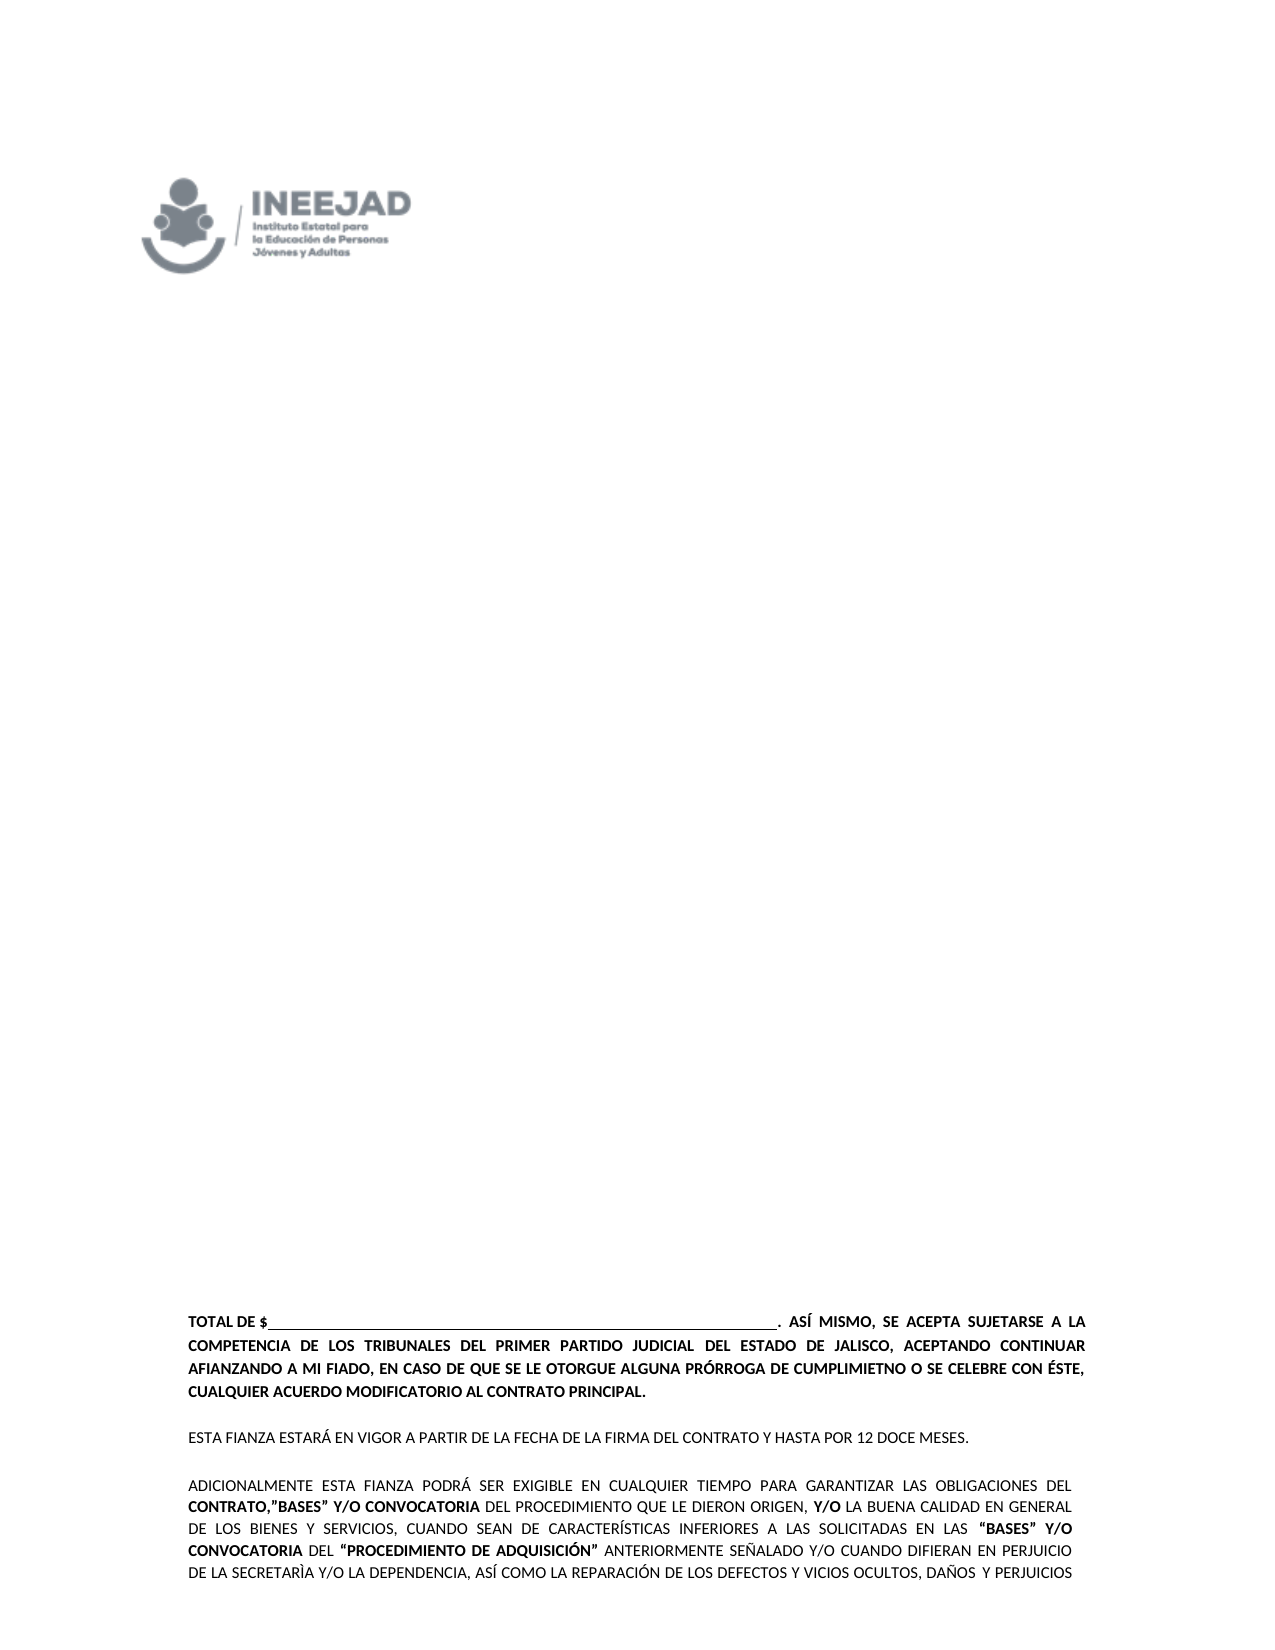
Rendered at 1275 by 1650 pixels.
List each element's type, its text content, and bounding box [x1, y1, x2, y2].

text ADICIONALMENTE ESTA FIANZA PODRÁ SER EXIGIBLE EN CUALQUIER TIEMPO PARA GARANTIZAR LAS OBLIGACIONES DEL CONTRATO,”BASES” Y/O CONVOCATORIA DEL PROCEDIMIENTO QUE LE DIERON ORIGEN, Y/O LA BUENA CALIDAD EN GENERAL DE LOS BIENES Y SERVICIOS, CUANDO SEAN DE CARACTERÍSTICAS INFERIORES A LAS SOLICITADAS EN LAS “BASES” Y/O CONVOCATORIA DEL “PROCEDIMIENTO DE ADQUISICIÓN” ANTERIORMENTE SEÑALADO Y/O CUANDO DIFIERAN EN PERJUICIO DE LA SECRETARÌA Y/O LA DEPENDENCIA, ASÍ COMO LA REPARACIÓN DE LOS DEFECTOS Y VICIOS OCULTOS, DAÑOS Y PERJUICIOS QUE PUDIEREN APARECER Y QUE SEAN IMPUTABLES A NUESTRO FIADO CON MOTIVO DE LA CONTRATACIÓN QUE SE MENCIONA Y SOLO PODRÁ SER CANCELADA CON LA PRESENTACIÓN DE SU ORIGINAL POR PARTE DE NUESTRO FIADO. [188, 1475, 1072, 1583]
text GARANTIZAR POR (NOMBRE DEL “PROVEEDOR”) CON DOMICILIO EN COLONIA CIUDAD EL FIEL Y EXACTO CUMPLIMIENTO DE TODAS Y CADA UNA DE LAS OBLIGACIONES PACTADAS EN EL CONTRATO NÚMERO (ANOTAR EL NÚMERO) , DE FECHA , CELEBRADO ENTRE NUESTRO FIADO Y EL INSTITUTO ESTATAL PARA LA EDUCACIÓN DE JÓVENES Y ADULTOS, CON UN IMPORTE TOTAL DE $ . ASÍ MISMO, SE ACEPTA SUJETARSE A LA COMPETENCIA DE LOS TRIBUNALES DEL PRIMER PARTIDO JUDICIAL DEL ESTADO DE JALISCO, ACEPTANDO CONTINUAR AFIANZANDO A MI FIADO, EN CASO DE QUE SE LE OTORGUE ALGUNA PRÓRROGA DE CUMPLIMIETNO O SE CELEBRE CON ÉSTE, CUALQUIER ACUERDO MODIFICATORIO AL CONTRATO PRINCIPAL. [188, 1312, 1086, 1402]
text ESTA FIANZA ESTARÁ EN VIGOR A PARTIR DE LA FECHA DE LA FIRMA DEL CONTRATO Y HASTA POR 12 DOCE MESES. [188, 1427, 1071, 1447]
picture [81, 103, 1275, 1312]
